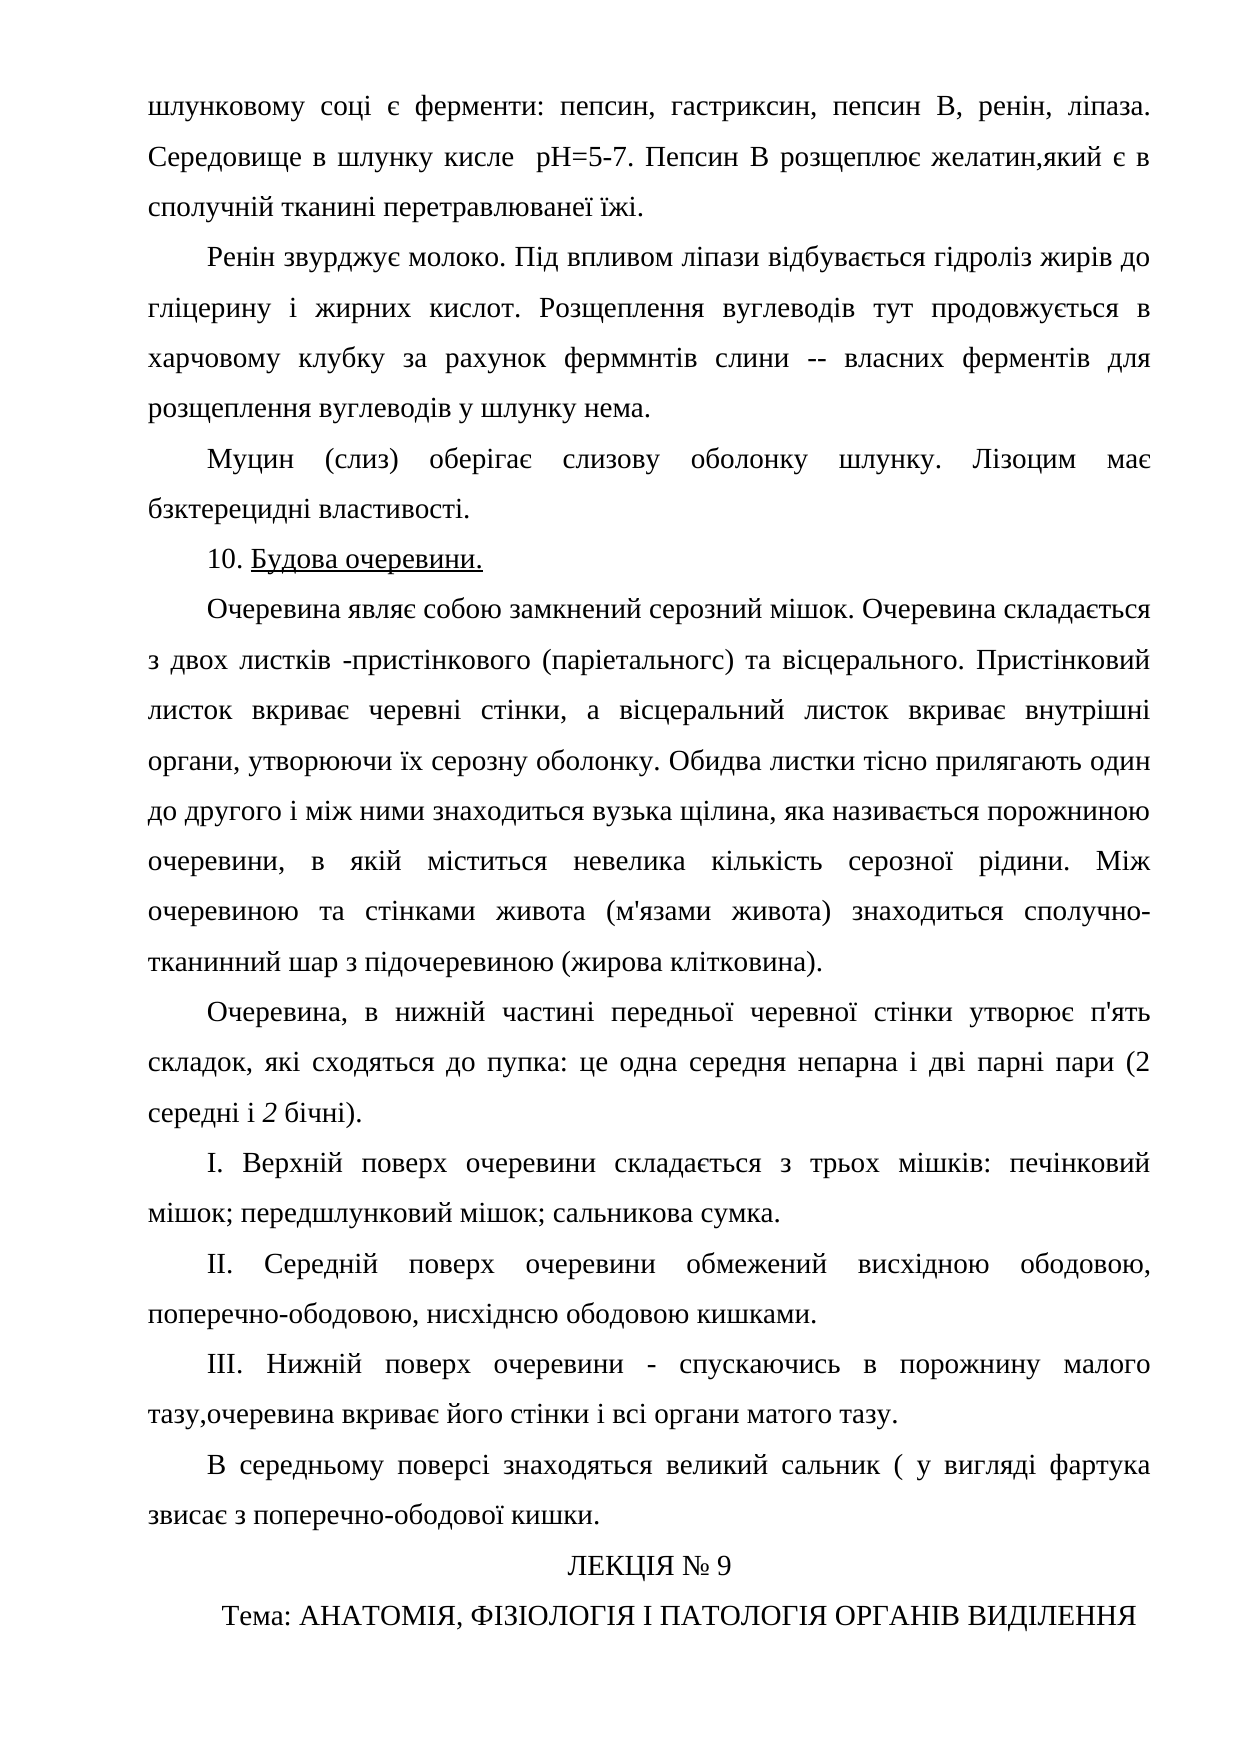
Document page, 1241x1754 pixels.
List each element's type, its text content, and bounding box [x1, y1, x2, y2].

text Тема: АНАТОМІЯ, ФІЗІОЛОГІЯ І ПАТОЛОГІЯ ОРГАНІВ ВИДІЛЕННЯ [148, 1598, 1152, 1631]
text II. Середній поверх очеревини обмежений висхідною ободовою, поперечно-ободовою, нисхіднсю ободовою кишками. [148, 1246, 1152, 1329]
text 10. Будова очеревини. [148, 541, 1152, 575]
text I. Верхній поверх очеревини складається з трьох мішків: печінковий мішок; передшлунковий мішок; сальникова сумка. [148, 1145, 1152, 1229]
text Очеревина, в нижній частині передньої черевної стінки утворює п'ять складок, які сходяться до пупка: це одна середня непарна і дві парні пари (2 середні і 2 бічні). [148, 994, 1152, 1128]
text ЛЕКЦІЯ № 9 [148, 1548, 1152, 1581]
text III. Нижній поверх очеревини - спускаючись в порожнину малого тазу,очеревина вкриває його стінки і всі органи матого тазу. [148, 1346, 1152, 1430]
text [148, 88, 1152, 223]
text Ренін звурджує молоко. Під впливом ліпази відбувається гідроліз жирів до гліцерину і жирних кислот. Розщеплення вуглеводів тут продовжується в харчовому клубку за рахунок ферммнтів слини -- власних ферментів для розщеплення вуглеводів у шлунку нема. [148, 239, 1152, 424]
text В середньому поверсі знаходяться великий сальник ( у вигляді фартука звисає з поперечно-ободової кишки. [148, 1447, 1152, 1531]
text Муцин (слиз) оберігає слизову оболонку шлунку. Лізоцим має бзктерецидні властивості. [148, 441, 1152, 524]
text Очеревина являє собою замкнений серозний мішок. Очеревина складається з двох листків -пристінкового (паріетальногс) та вісцерального. Пристінковий листок вкриває черевні стінки, а вісцеральний листок вкриває внутрішні органи, утворюючи їх серозну оболонку. Обидва листки тісно прилягають один до другого і між ними знаходиться вузька щілина, яка називається порожниною очеревини, в якій міститься невелика кількість серозної рідини. Між очеревиною та стінками живота (м'язами живота) знаходиться сполучно-тканинний шар з підочеревиною (жирова клітковина). [148, 592, 1152, 977]
